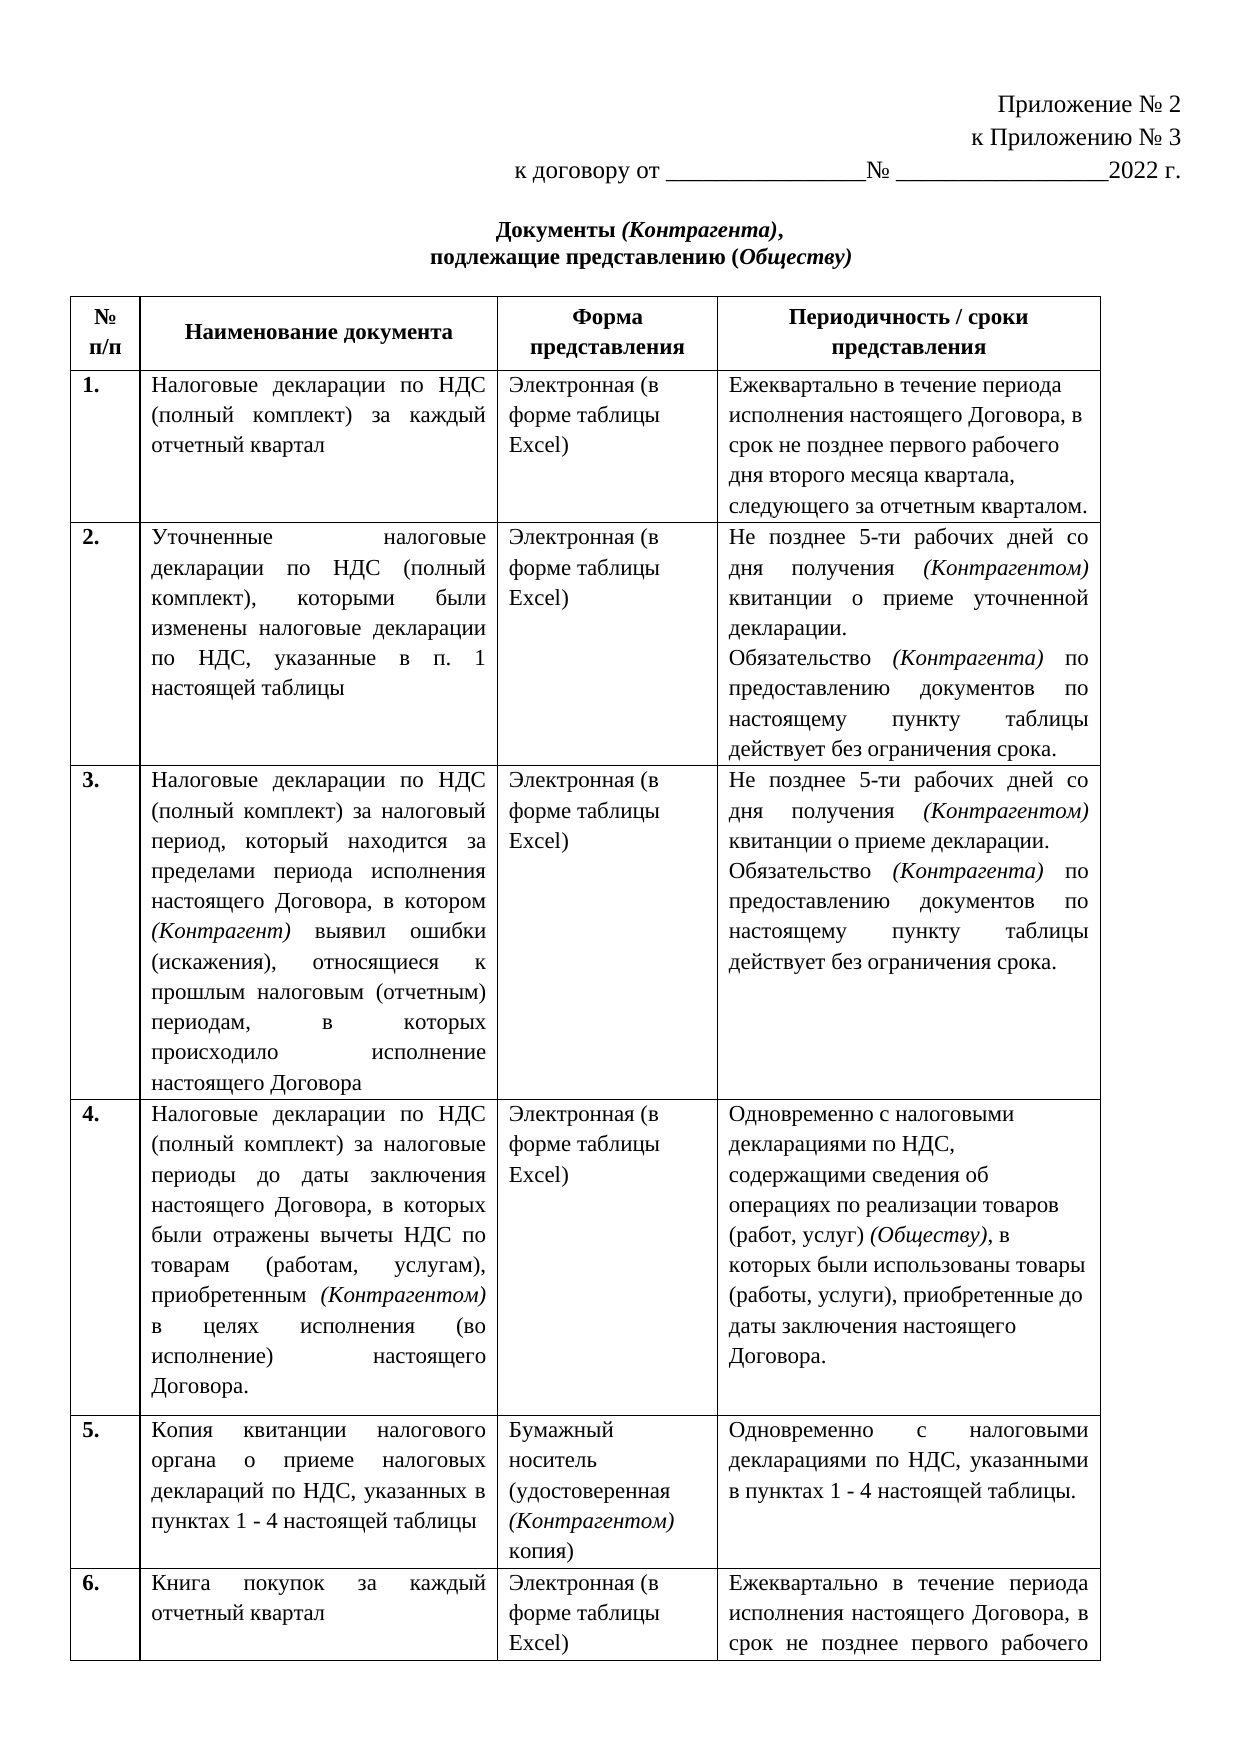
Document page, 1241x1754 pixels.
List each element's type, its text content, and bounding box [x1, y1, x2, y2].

table_cell Налоговые декларации по НДС (полный комплект) за налоговый период, который находится за пределами периода исполнения настоящего Договора, в котором (Контрагент) выявил ошибки (искажения), относящиеся к прошлым налоговым (отчетным) периодам, в которых происходило исполнение настоящего Договора [141, 766, 497, 1099]
table_cell Электронная (в форме таблицы Excel) [498, 523, 717, 765]
table_cell Бумажный носитель (удостоверенная (Контрагентом) копия) [498, 1416, 717, 1568]
table_cell 4. [71, 1100, 139, 1415]
text Документы (Контрагента), подлежащие представлению (Обществу) [103, 216, 1181, 269]
table_cell Электронная (в форме таблицы Excel) [498, 766, 717, 1099]
table_cell 5. [71, 1416, 139, 1568]
text к Приложению № 3 [103, 122, 1181, 150]
table_cell Налоговые декларации по НДС (полный комплект) за каждый отчетный квартал [141, 371, 497, 522]
text Приложение № 2 [103, 89, 1181, 117]
text к договору от ________________№ _________________2022 г. [103, 155, 1181, 183]
table_cell Не позднее 5-ти рабочих дней со дня получения (Контрагентом) квитанции о приеме уточненной декларации. Обязательство (Контрагента) по предоставлению документов по настоящему пункту таблицы действует без ограничения срока. [718, 523, 1100, 765]
table_header Наименование документа [141, 297, 497, 370]
table_cell 3. [71, 766, 139, 1099]
table_cell Уточненные налоговые декларации по НДС (полный комплект), которыми были изменены налоговые декларации по НДС, указанные в п. 1 настоящей таблицы [141, 523, 497, 765]
table_cell Электронная (в форме таблицы Excel) [498, 371, 717, 522]
table_cell 2. [71, 523, 139, 765]
table_header Форма представления [498, 297, 717, 370]
table_cell 6. [71, 1569, 139, 1660]
table_cell Электронная (в форме таблицы Excel) [498, 1569, 717, 1660]
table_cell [141, 1569, 497, 1660]
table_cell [718, 1569, 1100, 1660]
table_cell Одновременно с налоговыми декларациями по НДС, указанными в пунктах 1 - 4 настоящей таблицы. [718, 1416, 1100, 1568]
table_cell Одновременно с налоговыми декларациями по НДС, содержащими сведения об операциях по реализации товаров (работ, услуг) (Обществу), в которых были использованы товары (работы, услуги), приобретенные до даты заключения настоящего Договора. [718, 1100, 1100, 1415]
table_header № п/п [71, 297, 139, 370]
table_cell Налоговые декларации по НДС (полный комплект) за налоговые периоды до даты заключения настоящего Договора, в которых были отражены вычеты НДС по товарам (работам, услугам), приобретенным (Контрагентом) в целях исполнения (во исполнение) настоящего Договора. [141, 1100, 497, 1415]
table_cell Копия квитанции налогового органа о приеме налоговых деклараций по НДС, указанных в пунктах 1 - 4 настоящей таблицы [141, 1416, 497, 1568]
table_cell 1. [71, 371, 139, 522]
table_cell Электронная (в форме таблицы Excel) [498, 1100, 717, 1415]
table_header Периодичность / сроки представления [718, 297, 1100, 370]
table_cell Не позднее 5-ти рабочих дней со дня получения (Контрагентом) квитанции о приеме декларации. Обязательство (Контрагента) по предоставлению документов по настоящему пункту таблицы действует без ограничения срока. [718, 766, 1100, 1099]
